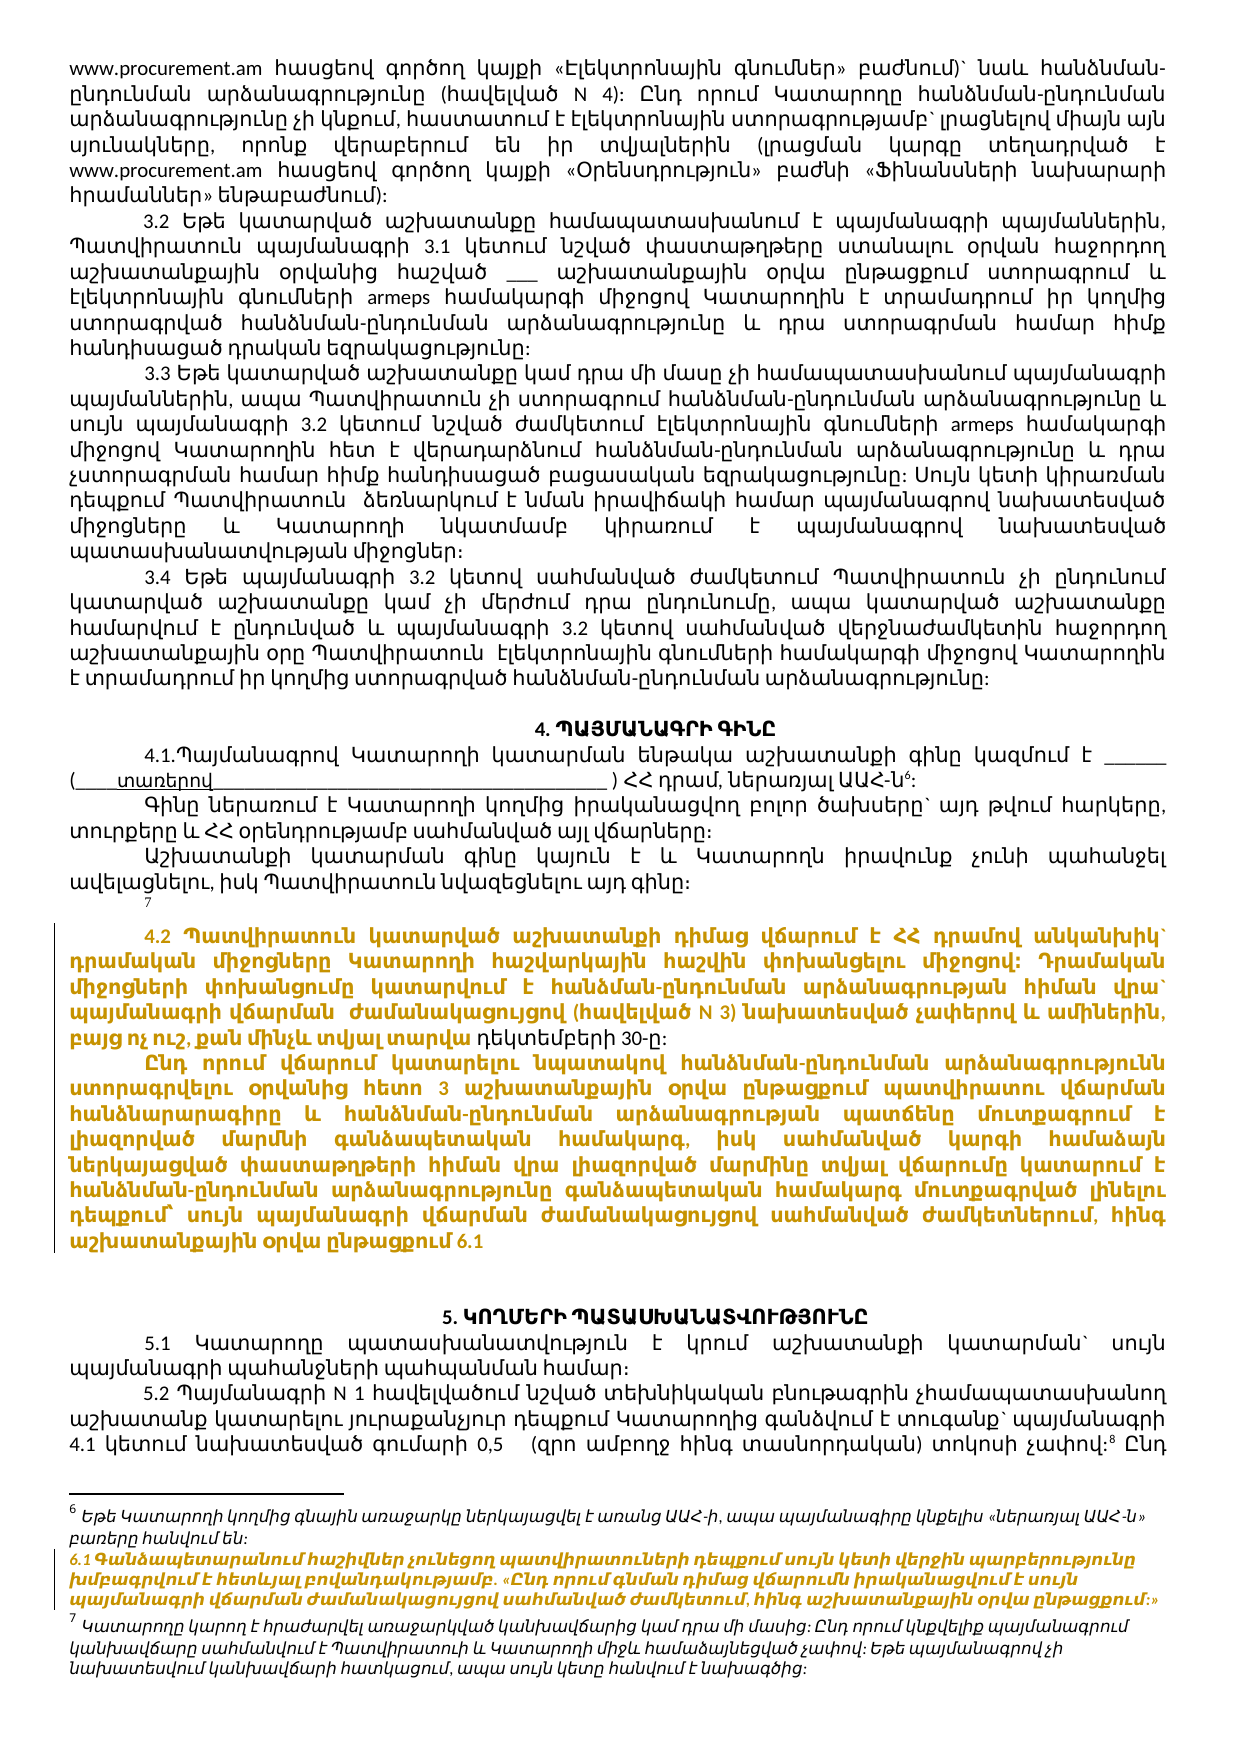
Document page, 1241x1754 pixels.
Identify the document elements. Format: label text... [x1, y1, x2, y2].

text Գինը ներառում է Կատարողի կողմից իրականացվող բոլոր ծախսերը` այդ թվում հարկերը, տուրքերը և ՀՀ օրենդրությամբ սահմանված այլ վճարները։ [69, 793, 1167, 843]
text 5. ԿՈՂՄԵՐԻ ՊԱՏԱՍԽԱՆԱՏՎՈՒԹՅՈՒՆԸ [69, 1304, 1167, 1330]
text 4. ՊԱՅՄԱՆԱԳՐԻ ԳԻՆԸ [69, 716, 1167, 742]
text 3.4 Եթե պայմանագրի 3.2 կետով սահմանված ժամկետում Պատվիրատուն չի ընդունում կատարված աշխատանքը կամ չի մերժում դրա ընդունումը, ապա կատարված աշխատանքը համարվում է ընդունված և պայմանագրի 3.2 կետով սահմանված վերջնաժամկետին հաջորդող աշխատանքային օրը Պատվիրատուն էլեկտրոնային գնումների համակարգի միջոցով Կատարողին է տրամադրում իր կողմից ստորագրված հանձնման-ընդունման արձանագրությունը: [69, 564, 1167, 691]
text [69, 56, 1167, 208]
text 4.1.Պայմանագրով Կատարողի կատարման ենթակա աշխատանքի գինը կազմում է ______ (____տառերով______________________________________ ) ՀՀ դրամ, ներառյալ ԱԱՀ-ն: [69, 742, 1167, 793]
text Աշխատանքի կատարման գինը կայուն է և Կատարողն իրավունք չունի պահանջել ավելացնելու, իսկ Պատվիրատուն նվազեցնելու այդ գինը։ [69, 843, 1167, 894]
text 4.2 Պատվիրատուն կատարված աշխատանքի դիմաց վճարում է ՀՀ դրամով անկանխիկ` դրամական միջոցները Կատարողի հաշվարկային հաշվին փոխանցելու միջոցով։ Դրամական միջոցների փոխանցումը կատարվում է հանձման-ընդունման արձանագրության հիման վրա` պայմանագրի վճարման ժամանակացույցով (հավելված N 3) նախատեսված չափերով և ամիներին, բայց ոչ ուշ, քան մինչև տվյալ տարվա դեկտեմբերի 30-ը: [69, 923, 1167, 1050]
text 5.1 Կատարողը պատասխանատվություն է կրում աշխատանքի կատարման` սույն պայմանագրի պահանջների պահպանման համար։ [69, 1330, 1167, 1381]
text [69, 1381, 1167, 1457]
text 3.2 Եթե կատարված աշխատանքը համապատասխանում է պայմանագրի պայմաններին, Պատվիրատուն պայմանագրի 3.1 կետում նշված փաստաթղթերը ստանալու օրվան հաջորդող աշխատանքային օրվանից հաշված ___ աշխատանքային օրվա ընթացքում ստորագրում և էլեկտրոնային գնումների armeps համակարգի միջոցով Կատարողին է տրամադրում իր կողմից ստորագրված հանձնման-ընդունման արձանագրությունը և դրա ստորագրման համար հիմք հանդիսացած դրական եզրակացությունը: [69, 208, 1167, 361]
text Ընդ որում վճարում կատարելու նպատակով հանձնման-ընդունման արձանագրությունն ստորագրվելու օրվանից հետո 3 աշխատանքային օրվա ընթացքում պատվիրատու վճարման հանձնարարագիրը և հանձնման-ընդունման արձանագրության պատճենը մուտքագրում է լիազորված մարմնի գանձապետական համակարգ, իսկ սահմանված կարգի համաձայն ներկայացված փաստաթղթերի հիման վրա լիազորված մարմինը տվյալ վճարումը կատարում է հանձնման-ընդունման արձանագրությունը գանձապետական համակարգ մուտքագրված լինելու դեպքում՝ սույն պայմանագրի վճարման ժամանակացույցով սահմանված ժամկետներում, հինգ աշխատանքային օրվա ընթացքում 6.1 [69, 1050, 1167, 1253]
text 3.3 Եթե կատարված աշխատանքը կամ դրա մի մասը չի համապատասխանում պայմանագրի պայմաններին, ապա Պատվիրատուն չի ստորագրում հանձնման-ընդունման արձանագրությունը և սույն պայմանագրի 3.2 կետում նշված ժամկետում էլեկտրոնային գնումների armeps համակարգի միջոցով Կատարողին հետ է վերադարձնում հանձնման-ընդունման արձանագրությունը և դրա չստորագրման համար հիմք հանդիսացած բացասական եզրակացությունը: Սույն կետի կիրառման դեպքում Պատվիրատուն ձեռնարկում է նման իրավիճակի համար պայմանագրով նախատեսված միջոցները և Կատարողի նկատմամբ կիրառում է պայմանագրով նախատեսված պատասխանատվության միջոցներ։ [69, 361, 1167, 564]
